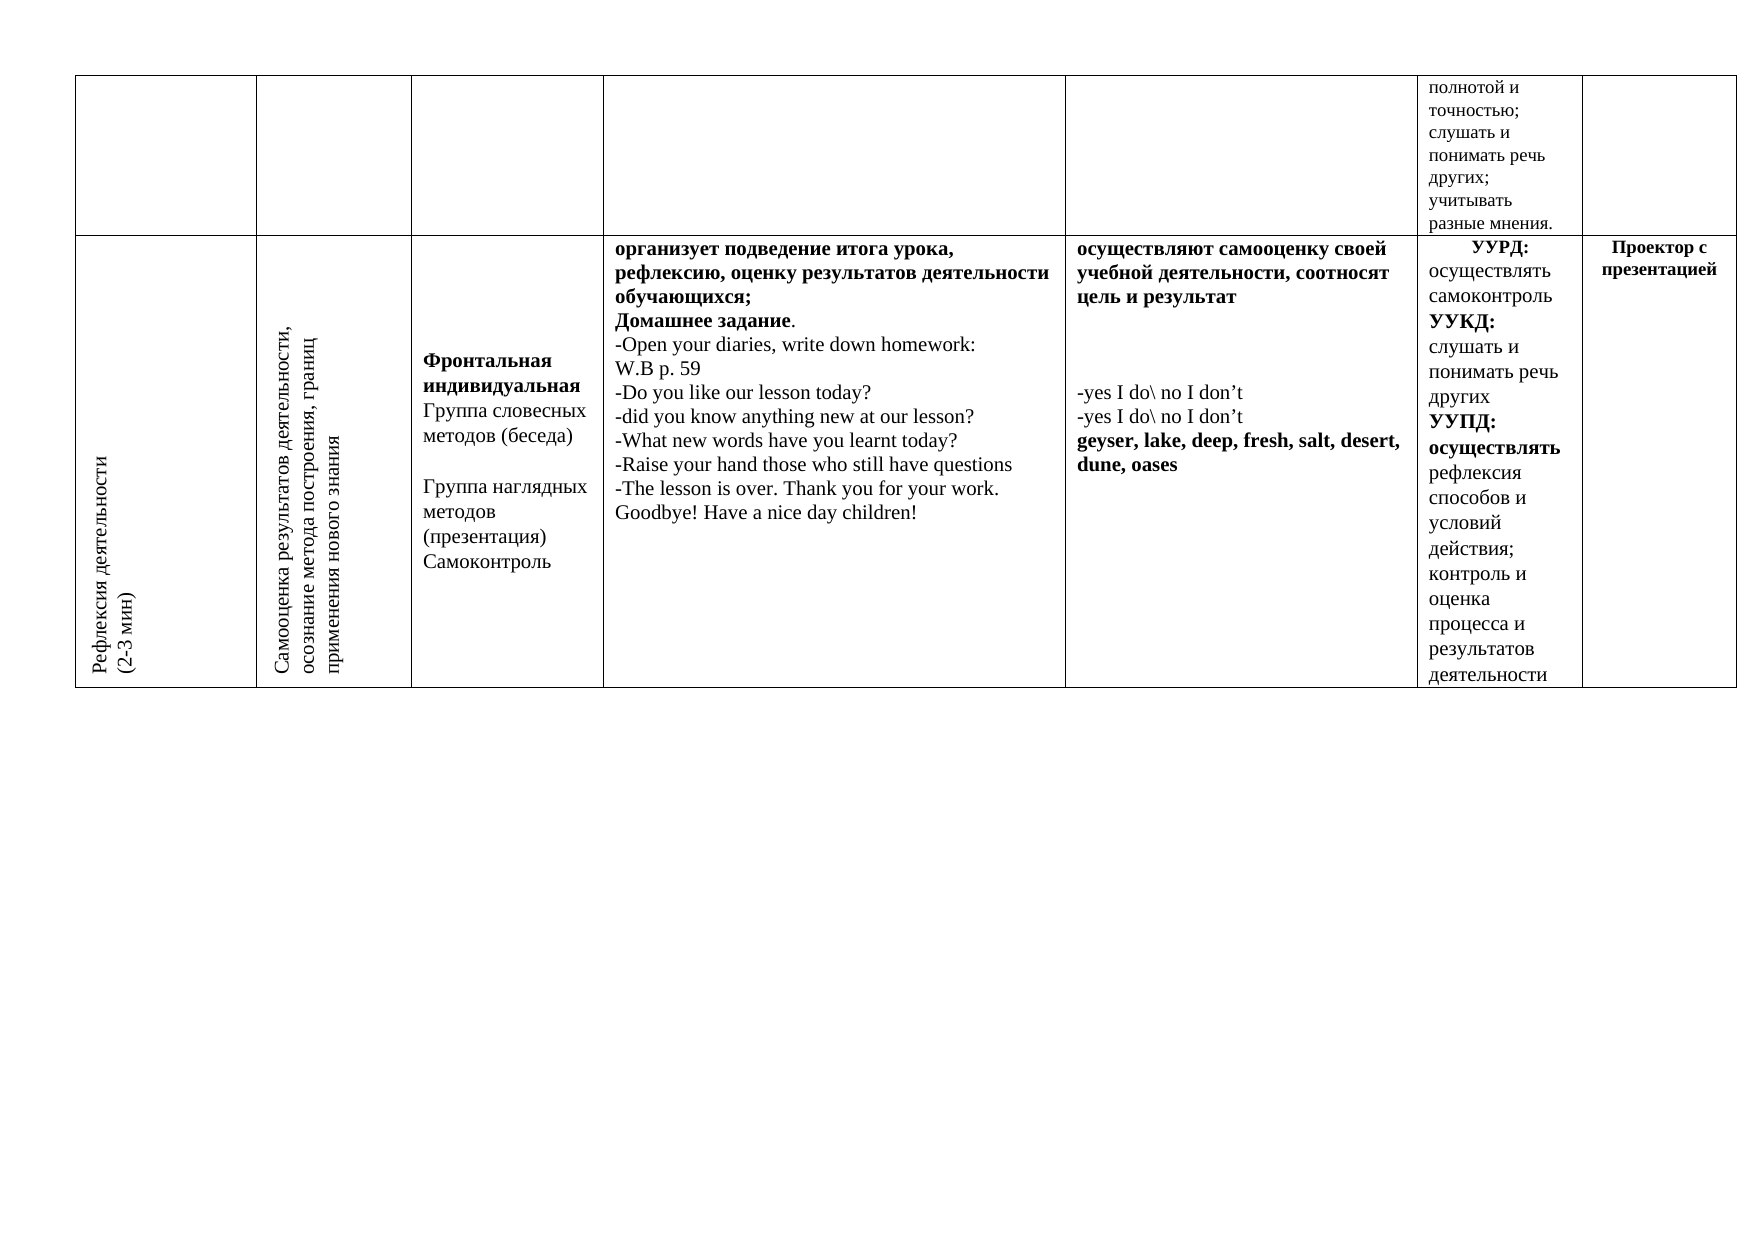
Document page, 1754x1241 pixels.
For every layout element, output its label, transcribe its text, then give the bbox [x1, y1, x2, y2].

table_cell осуществляют самооценку своей учебной деятельности, соотносят цель и результат -yes I do\ no I don’t -yes I do\ no I don’t geyser, lake, deep, fresh, salt, desert, dune, oases [1066, 236, 1417, 687]
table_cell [1418, 76, 1582, 234]
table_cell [1066, 76, 1417, 234]
table_cell Проектор с презентацией [1583, 236, 1736, 687]
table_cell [76, 76, 256, 234]
table_cell \ [1583, 76, 1736, 234]
table_cell организует подведение итога урока, рефлексию, оценку результатов деятельности обучающихся; Домашнее задание. -Open your diaries, write down homework: W.B p. 59 -Do you like our lesson today? -did you know anything new at our lesson? -What new words have you learnt today? -Raise your hand those who still have questions -The lesson is over. Thank you for your work. Goodbye! Have a nice day children! [604, 236, 1065, 687]
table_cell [412, 76, 603, 234]
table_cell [604, 76, 1065, 234]
table_cell Фронтальная индивидуальная Группа словесных методов (беседа) Группа наглядных методов (презентация) Самоконтроль [412, 236, 603, 687]
table_cell УУРД: осуществлять самоконтроль УУКД: слушать и понимать речь других УУПД: осуществлять рефлексия способов и условий действия; контроль и оценка процесса и результатов деятельности [1418, 236, 1582, 687]
table_cell Самооценка результатов деятельности, осознание метода построения, границ применения нового знания [257, 236, 411, 687]
table_cell Рефлексия деятельности (2-3 мин) [76, 236, 256, 687]
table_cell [257, 76, 411, 234]
